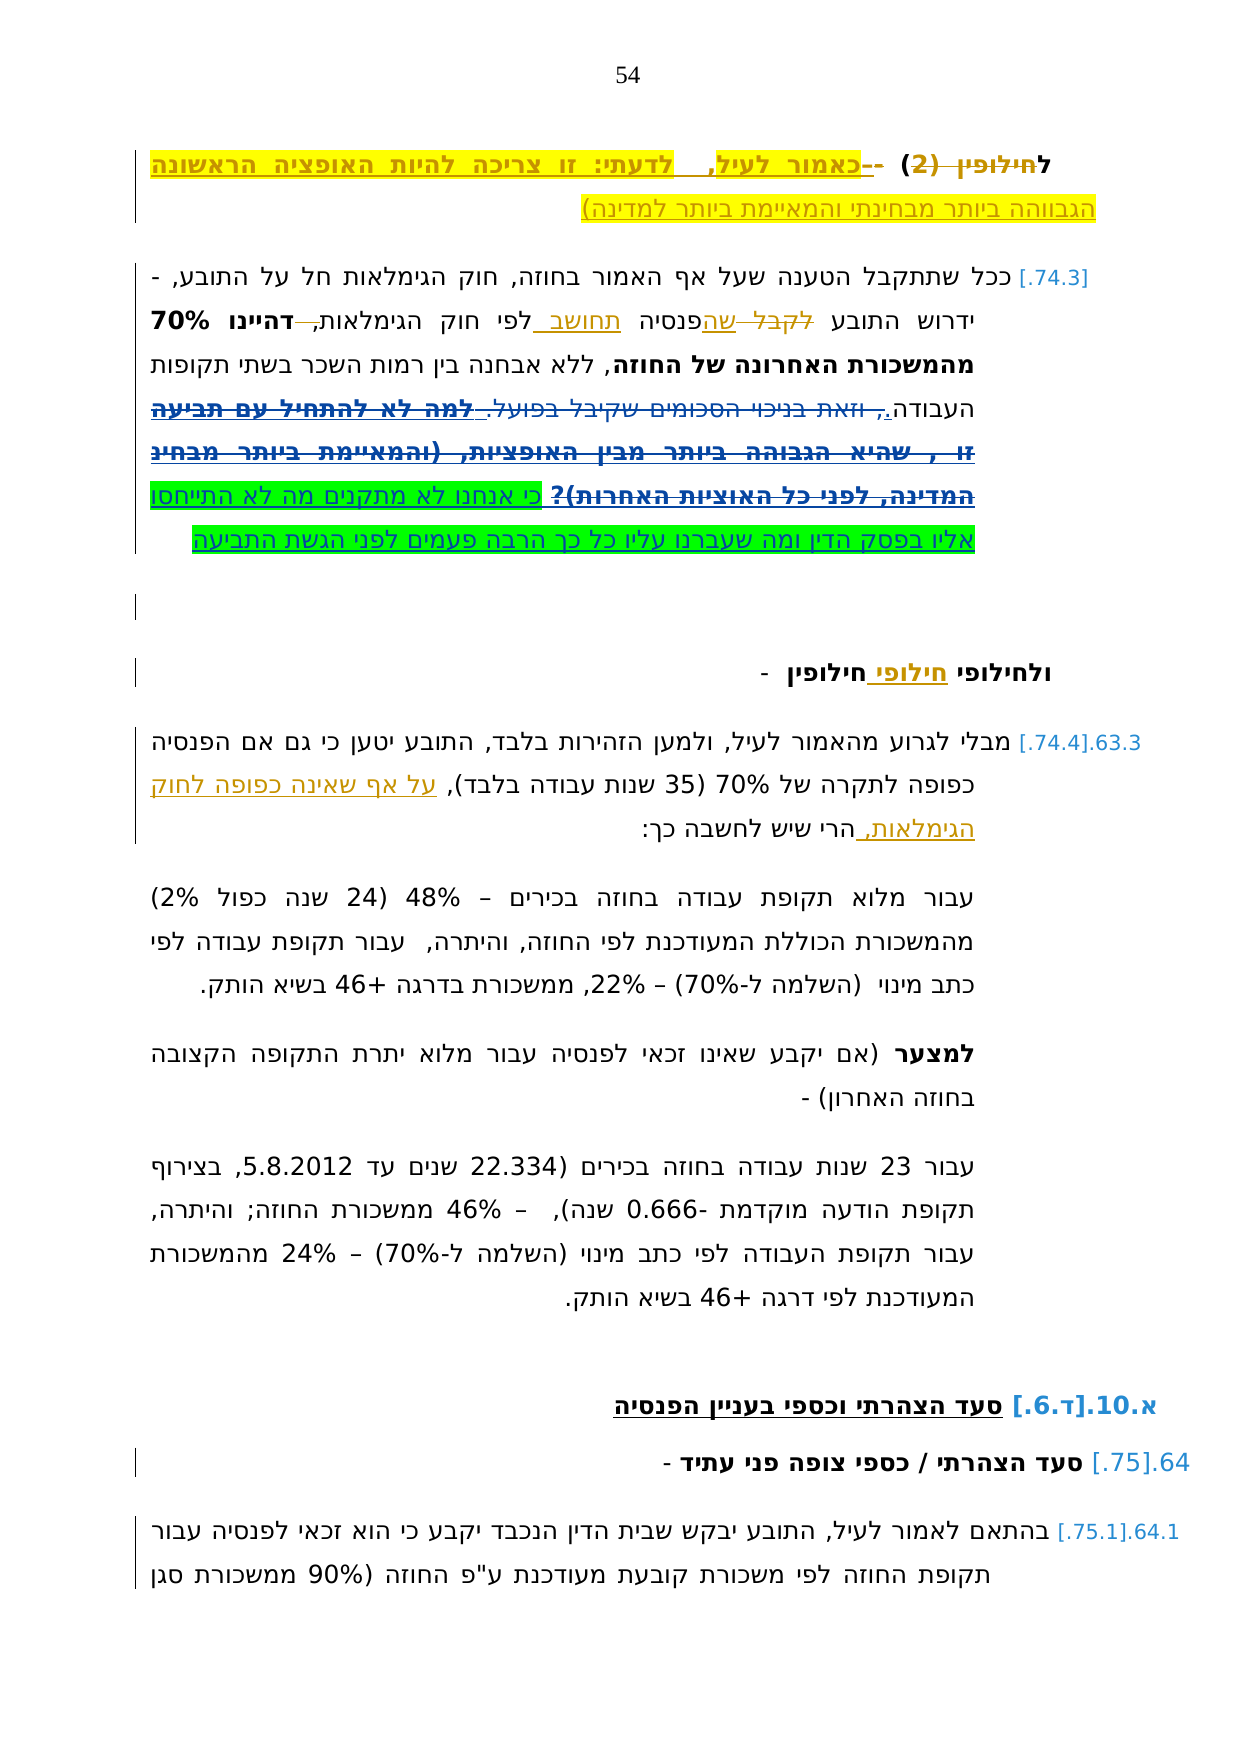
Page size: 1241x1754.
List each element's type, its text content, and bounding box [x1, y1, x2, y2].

text למצער (אם יקבע שאינו זכאי לפנסיה עבור מלוא יתרת התקופה הקצובה בחוזה האחרון) - [150, 1039, 975, 1112]
subtitle סעד הצהרתי וכספי בעניין הפנסיה [150, 1391, 1081, 1421]
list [150, 1516, 1051, 1589]
text עבור 23 שנות עבודה בחוזה בכירים (22.334 שנים עד 5.8.2012, בצירוף תקופת הודעה מוקדמת -0.666 שנה), – 46% ממשכורת החוזה; והיתרה, עבור תקופת העבודה לפי כתב מינוי (השלמה ל-70%) – 24% מהמשכורת המעודכנת לפי דרגה +46 בשיא הותק. [150, 1152, 975, 1312]
text ) [150, 150, 1096, 223]
text ולחילופי חילופין - [150, 658, 1096, 687]
list ככל שתתקבל הטענה שעל אף האמור בחוזה, חוק הגימלאות חל על התובע, - ידרוש התובע פנסיה לפי חוק הגימלאות,דהיינו 70% מהמשכורת האחרונה של החוזה, ללא אבחנה בין רמות השכר בשתי תקופות העבודה [150, 262, 1012, 554]
text עבור מלוא תקופת עבודה בחוזה בכירים – 48% (24 שנה כפול 2%) מהמשכורת הכוללת המעודכנת לפי החוזה, והיתרה, עבור תקופת עבודה לפי כתב מינוי (השלמה ל-70%) – 22%, ממשכורת בדרגה +46 בשיא הותק. [150, 883, 975, 1000]
list מבלי לגרוע מהאמור לעיל, ולמען הזהירות בלבד, התובע יטען כי גם אם הפנסיה כפופה לתקרה של 70% (35 שנות עבודה בלבד), הרי שיש לחשבה כך: [150, 727, 1012, 844]
list סעד הצהרתי / כספי צופה פני עתיד - [150, 1448, 1084, 1477]
